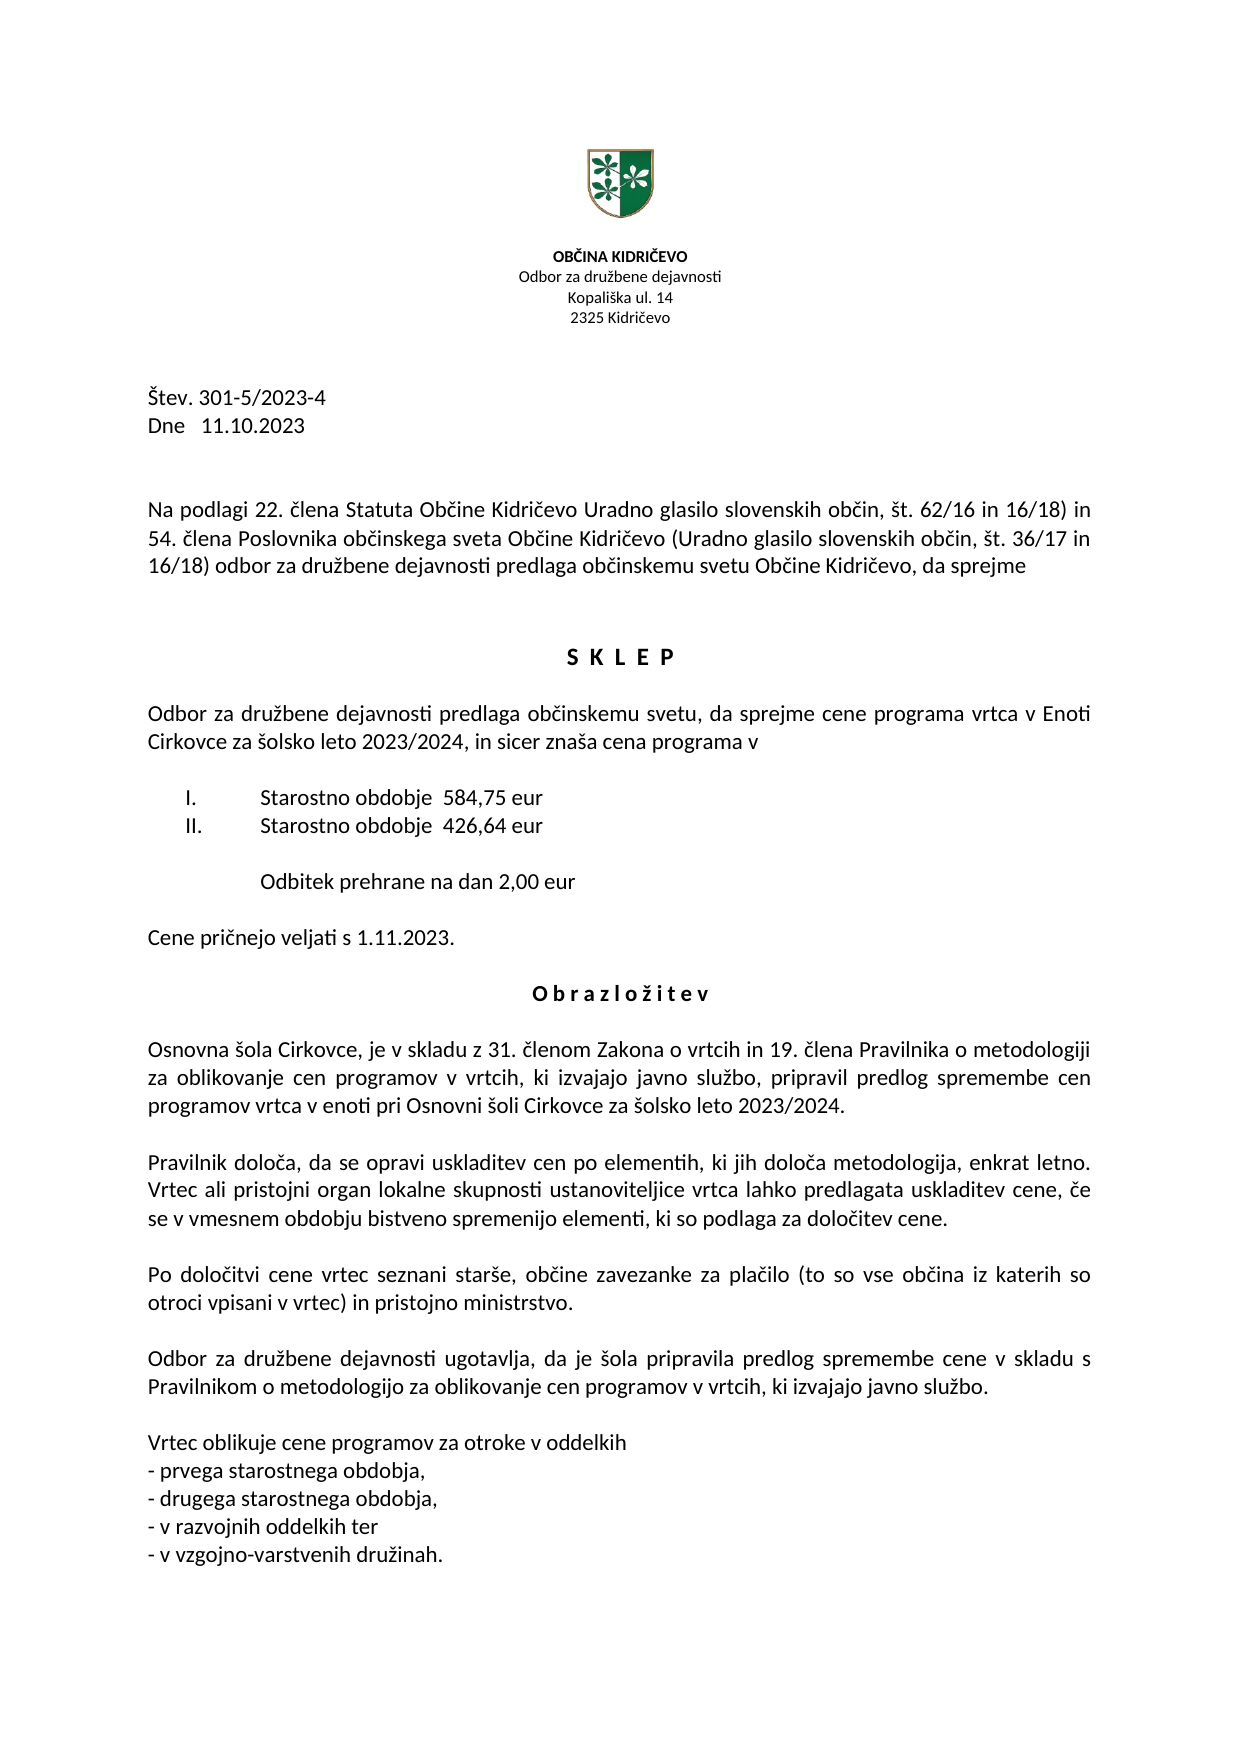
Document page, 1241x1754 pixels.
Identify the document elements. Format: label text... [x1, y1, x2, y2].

list Starostno obdobje 584,75 eur [185, 783, 1093, 811]
text Odbor za družbene dejavnosti [148, 267, 1093, 287]
text 2325 Kidričevo [148, 307, 1093, 327]
text Osnovna šola Cirkovce, je v skladu z 31. členom Zakona o vrtcih in 19. člena Pravilnika o metodologiji za oblikovanje cen programov v vrtcih, ki izvajajo javno službo, pripravil predlog spremembe cen programov vrtca v enoti pri Osnovni šoli Cirkovce za šolsko leto 2023/2024. [148, 1036, 1093, 1119]
text Odbitek prehrane na dan 2,00 eur [260, 867, 1093, 895]
text Štev. 301-5/2023-4 [148, 383, 1093, 412]
text Vrtec oblikuje cene programov za otroke v oddelkih [148, 1428, 1093, 1456]
text - drugega starostnega obdobja, [148, 1484, 1093, 1512]
text Pravilnik določa, da se opravi uskladitev cen po elementih, ki jih določa metodologija, enkrat letno. Vrtec ali pristojni organ lokalne skupnosti ustanoviteljice vrtca lahko predlagata uskladitev cene, če se v vmesnem obdobju bistveno spremenijo elementi, ki so podlaga za določitev cene. [148, 1148, 1093, 1232]
text Po določitvi cene vrtec seznani starše, občine zavezanke za plačilo (to so vse občina iz katerih so otroci vpisani v vrtec) in pristojno ministrstvo. [148, 1260, 1093, 1316]
list Starostno obdobje 426,64 eur [185, 811, 1093, 839]
text - prvega starostnega obdobja, [148, 1456, 1093, 1484]
text Odbor za družbene dejavnosti predlaga občinskemu svetu, da sprejme cene programa vrtca v Enoti Cirkovce za šolsko leto 2023/2024, in sicer znaša cena programa v [148, 699, 1093, 755]
text Cene pričnejo veljati s 1.11.2023. [148, 923, 1093, 951]
text - v vzgojno-varstvenih družinah. [148, 1540, 1093, 1568]
text Odbor za družbene dejavnosti ugotavlja, da je šola pripravila predlog spremembe cene v skladu s Pravilnikom o metodologijo za oblikovanje cen programov v vrtcih, ki izvajajo javno službo. [148, 1344, 1093, 1400]
text Na podlagi 22. člena Statuta Občine Kidričevo Uradno glasilo slovenskih občin, št. 62/16 in 16/18) in 54. člena Poslovnika občinskega sveta Občine Kidričevo (Uradno glasilo slovenskih občin, št. 36/17 in 16/18) odbor za družbene dejavnosti predlaga občinskemu svetu Občine Kidričevo, da sprejme [148, 496, 1093, 580]
text S K L E P [148, 641, 1093, 671]
text OBČINA KIDRIČEVO [148, 246, 1093, 267]
text Kopališka ul. 14 [148, 287, 1093, 307]
text - v razvojnih oddelkih ter [148, 1512, 1093, 1540]
picture [586, 147, 655, 219]
text Dne 11.10.2023 [148, 412, 1093, 439]
text O b r a z l o ž i t e v [148, 979, 1093, 1007]
